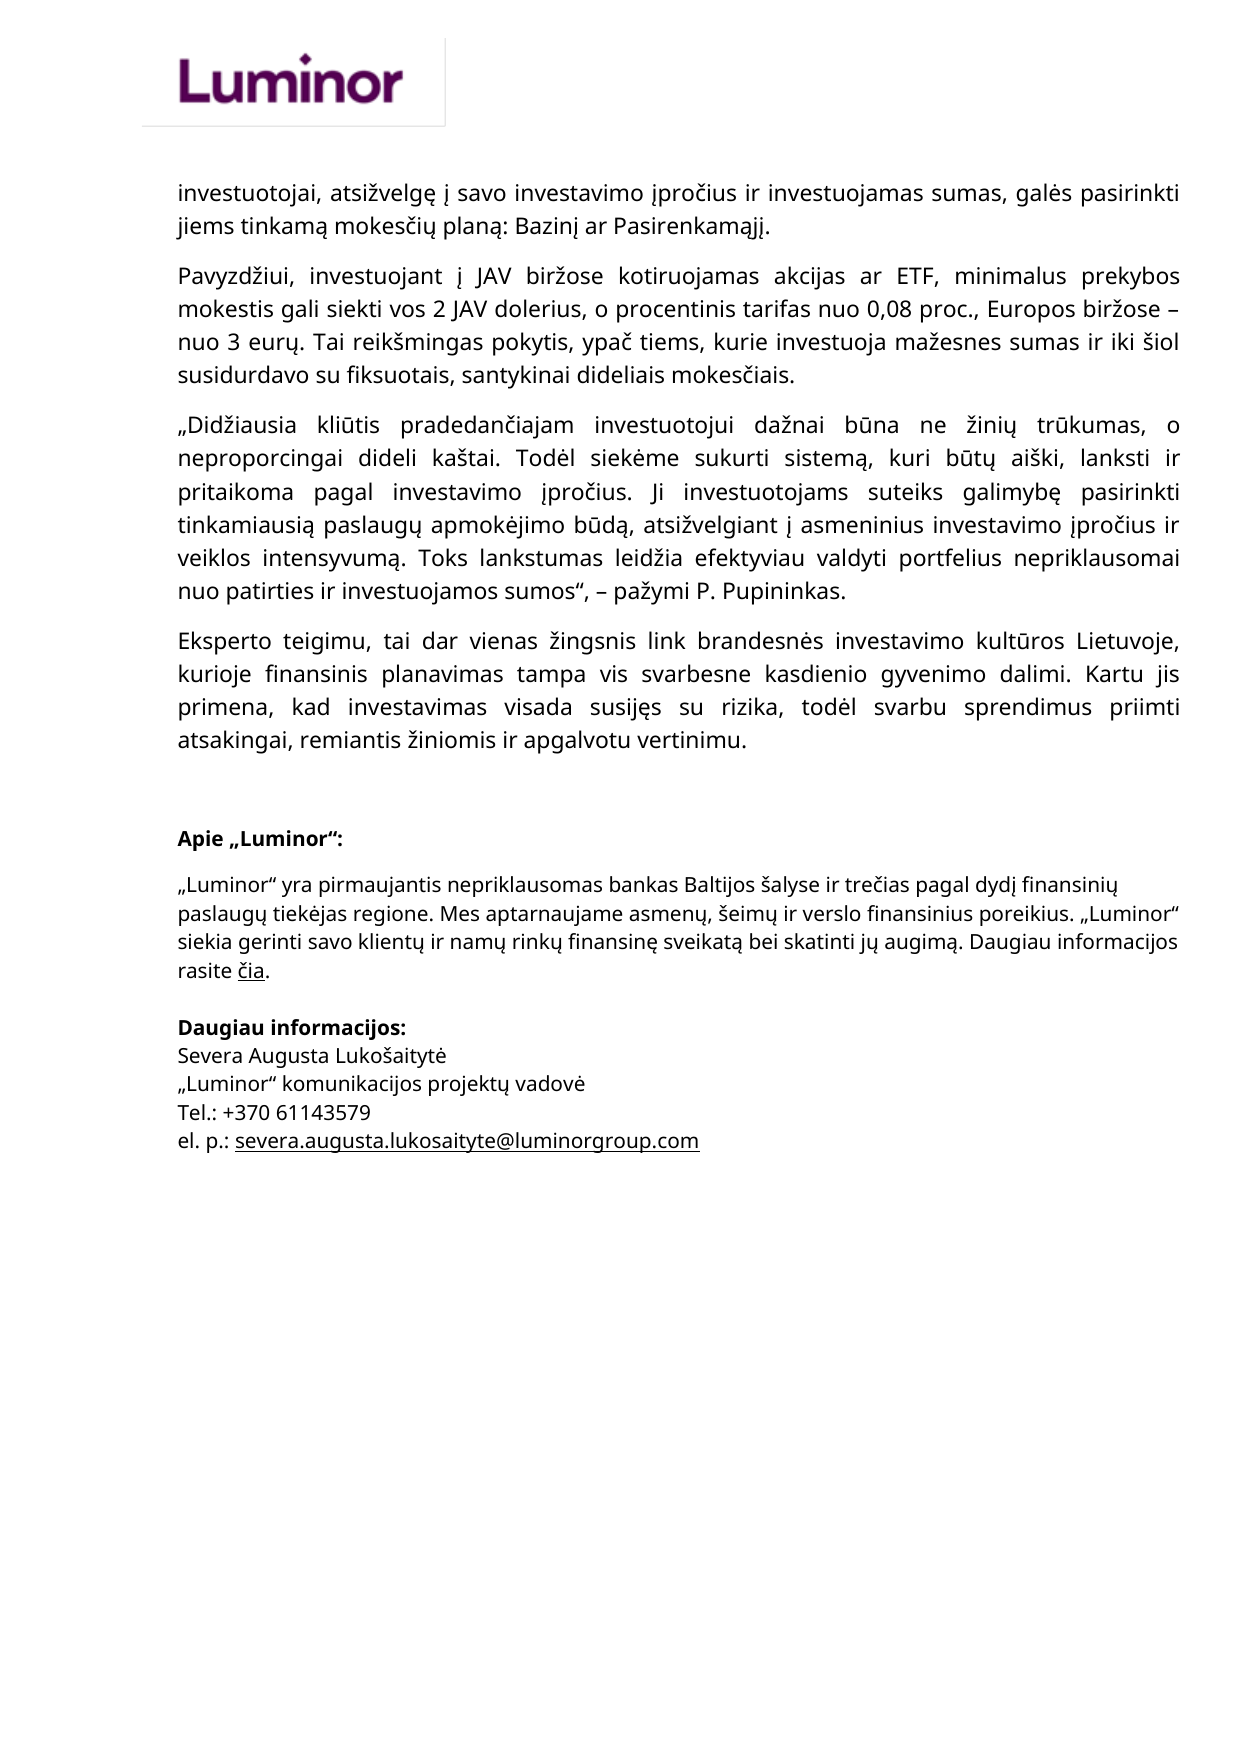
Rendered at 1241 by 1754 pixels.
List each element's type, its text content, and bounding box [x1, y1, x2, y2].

text „Luminor“ komunikacijos projektų vadovė [177, 1069, 1181, 1098]
picture [141, 38, 447, 128]
text Tel.: +370 61143579 [177, 1098, 1181, 1126]
text „Luminor“ yra pirmaujantis nepriklausomas bankas Baltijos šalyse ir trečias pagal dydį finansinių paslaugų tiekėjas regione. Mes aptarnaujame asmenų, šeimų ir verslo finansinius poreikius. „Luminor“ siekia gerinti savo klientų ir namų rinkų finansinę sveikatą bei skatinti jų augimą. Daugiau informacijos rasite čia. [177, 870, 1181, 984]
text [177, 177, 1181, 242]
text Eksperto teigimu, tai dar vienas žingsnis link brandesnės investavimo kultūros Lietuvoje, kurioje finansinis planavimas tampa vis svarbesne kasdienio gyvenimo dalimi. Kartu jis primena, kad investavimas visada susijęs su rizika, todėl svarbu sprendimus priimti atsakingai, remiantis žiniomis ir apgalvotu vertinimu. [177, 625, 1181, 755]
text Daugiau informacijos: [177, 1013, 1181, 1041]
text el. p.: severa.augusta.lukosaityte@luminorgroup.com [177, 1126, 1181, 1155]
text „Didžiausia kliūtis pradedančiajam investuotojui dažnai būna ne žinių trūkumas, o neproporcingai dideli kaštai. Todėl siekėme sukurti sistemą, kuri būtų aiški, lanksti ir pritaikoma pagal investavimo įpročius. Ji investuotojams suteiks galimybę pasirinkti tinkamiausią paslaugų apmokėjimo būdą, atsižvelgiant į asmeninius investavimo įpročius ir veiklos intensyvumą. Toks lankstumas leidžia efektyviau valdyti portfelius nepriklausomai nuo patirties ir investuojamos sumos“, – pažymi P. Pupininkas. [177, 409, 1181, 606]
text Apie „Luminor“: [177, 824, 1181, 852]
text Pavyzdžiui, investuojant į JAV biržose kotiruojamas akcijas ar ETF, minimalus prekybos mokestis gali siekti vos 2 JAV dolerius, o procentinis tarifas nuo 0,08 proc., Europos biržose – nuo 3 eurų. Tai reikšmingas pokytis, ypač tiems, kurie investuoja mažesnes sumas ir iki šiol susidurdavo su fiksuotais, santykinai dideliais mokesčiais. [177, 260, 1181, 391]
text Severa Augusta Lukošaitytė [177, 1041, 1181, 1069]
